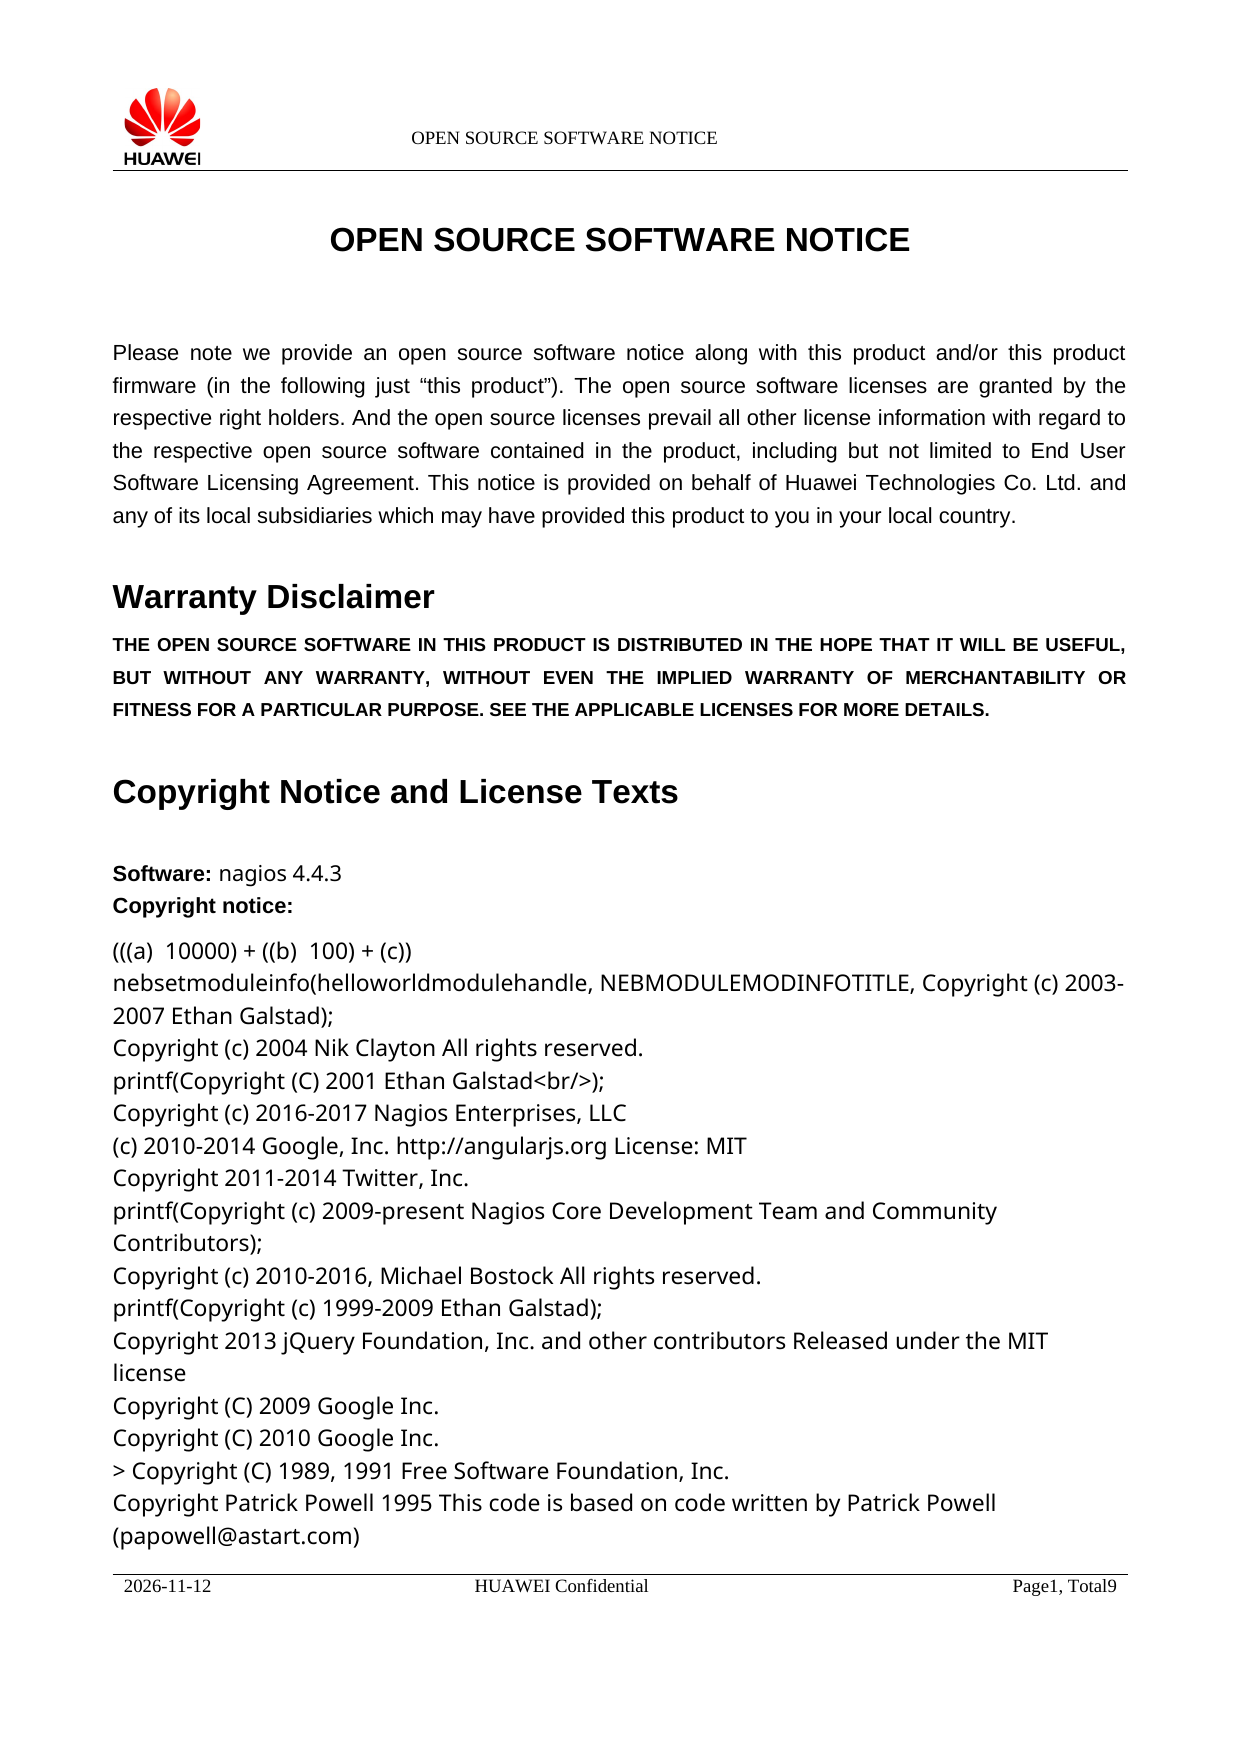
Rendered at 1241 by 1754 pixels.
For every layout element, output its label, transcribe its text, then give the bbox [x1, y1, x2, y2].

text Copyright Notice and License Texts [112, 759, 1128, 824]
text Warranty Disclaimer [112, 564, 1128, 629]
text Copyright notice: [112, 889, 1128, 921]
text Please note we provide an open source software notice along with this product and/or this product firmware (in the following just “this product”). The open source software licenses are granted by the respective right holders. And the open source licenses prevail all other license information with regard to the respective open source software contained in the product, including but not limited to End User Software Licensing Agreement. This notice is provided on behalf of Huawei Technologies Co. Ltd. and any of its local subsidiaries which may have provided this product to you in your local country. [112, 336, 1128, 531]
title Software: nagios 4.4.3 [112, 856, 1128, 889]
text The open source software in this product is distributed in the hope that it will be useful, but WITHOUT ANY WARRANTY, without even the implied warranty of MERCHANTABILITY or FITNESS FOR A PARTICULAR PURPOSE. See the applicable licenses for more details. [112, 629, 1128, 726]
text OPEN SOURCE SOFTWARE NOTICE [112, 206, 1128, 271]
picture [124, 88, 201, 165]
